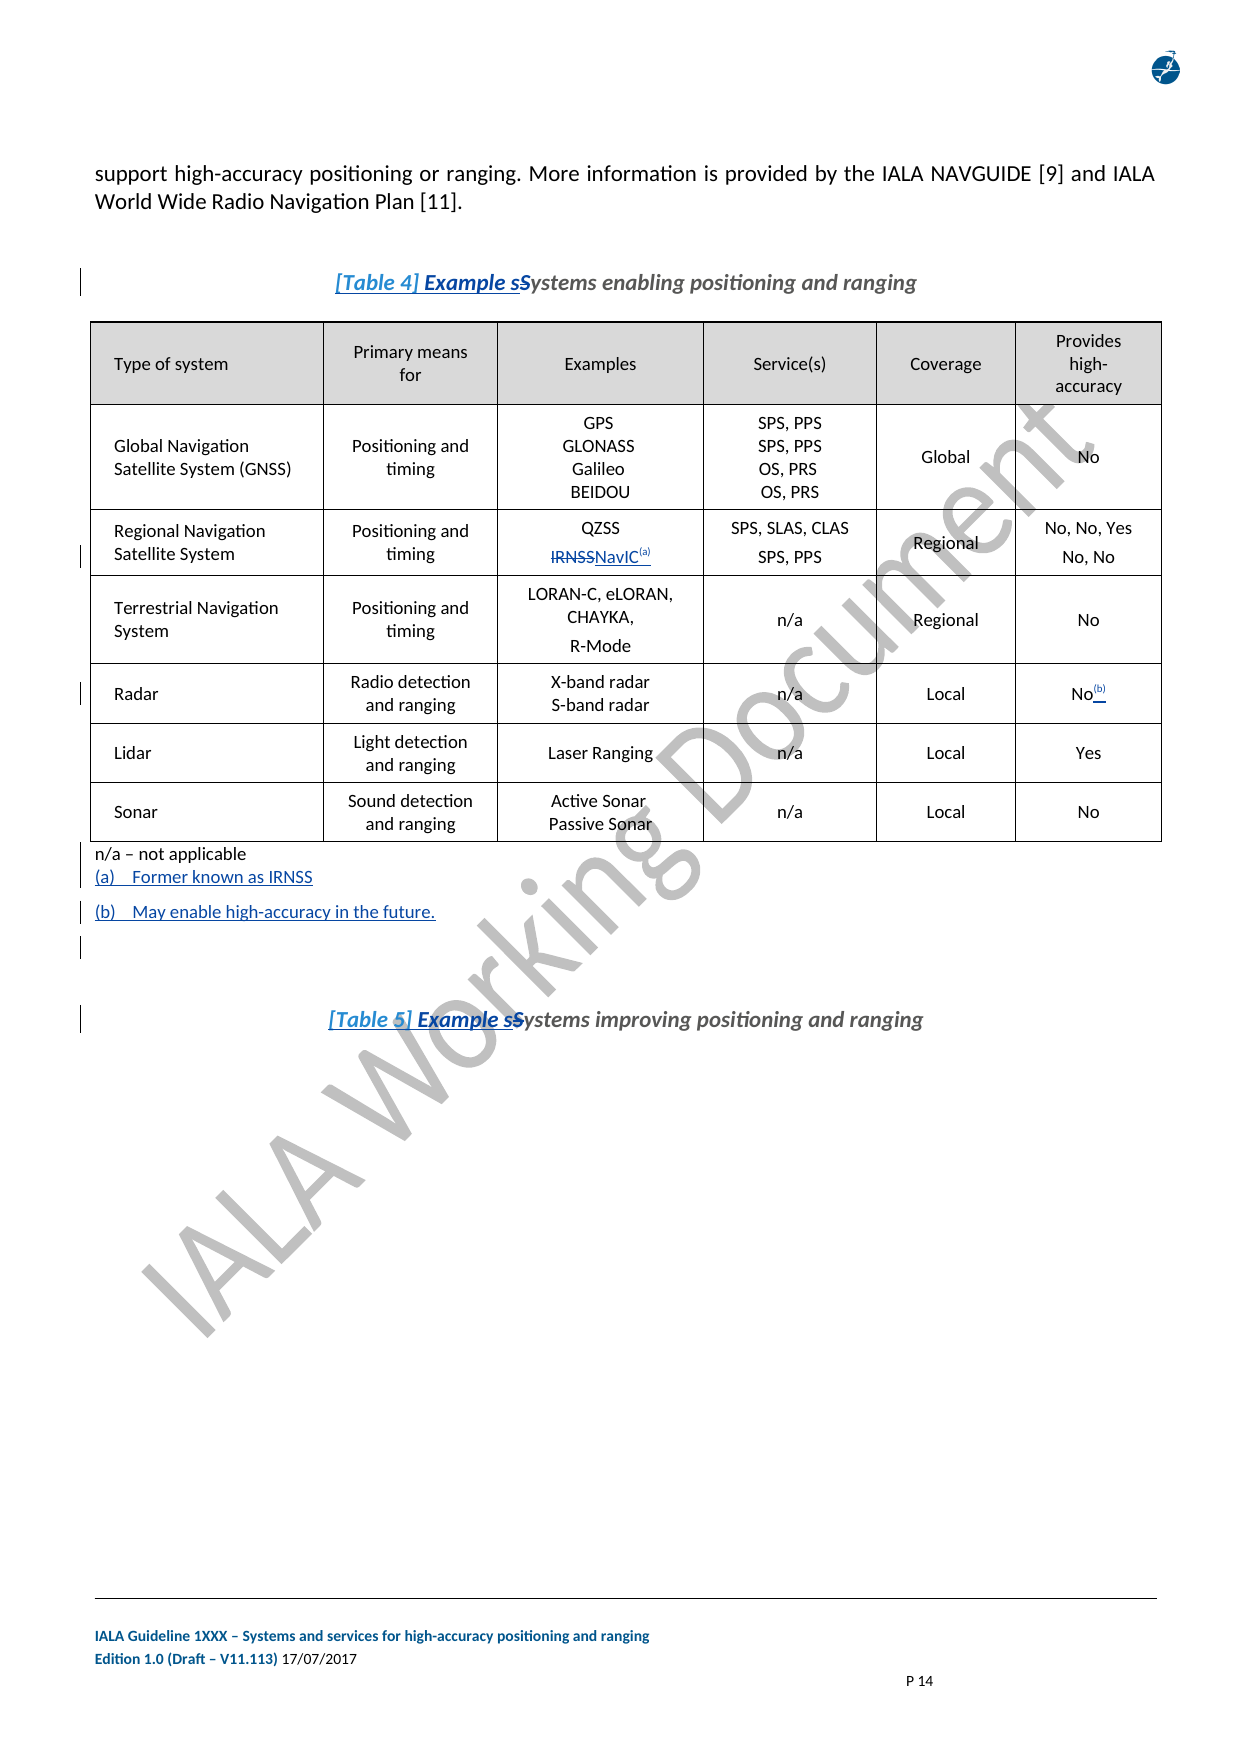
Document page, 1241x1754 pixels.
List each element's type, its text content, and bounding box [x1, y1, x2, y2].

table_cell Terrestrial Navigation System [91, 576, 323, 663]
table_cell Local [877, 664, 1015, 722]
table_cell No [1016, 576, 1161, 663]
table_cell LORAN-C, eLORAN, CHAYKA, R-Mode [498, 576, 703, 663]
table_cell No [1016, 783, 1161, 841]
table_cell n/a [704, 664, 876, 722]
table_cell SPS, SLAS, CLAS SPS, PPS [704, 510, 876, 574]
table_cell X-band radar S-band radar [498, 664, 703, 722]
table_cell Regional Navigation Satellite System [91, 510, 323, 574]
table_header Primary means for [324, 323, 497, 404]
table_cell Radar [91, 664, 323, 722]
table_cell Global Navigation Satellite System (GNSS) [91, 405, 323, 509]
table_cell No [1016, 664, 1161, 722]
table_cell Sound detection and ranging [324, 783, 497, 841]
table_cell Positioning and timing [324, 405, 497, 509]
text ystems improving positioning and ranging [94, 1005, 1157, 1033]
picture [1120, 0, 1239, 119]
table_cell Radio detection and ranging [324, 664, 497, 722]
table_cell Local [877, 724, 1015, 782]
table_cell SPS, PPS SPS, PPS OS, PRS OS, PRS [704, 405, 876, 509]
table_cell n/a [704, 576, 876, 663]
table_cell No, No, Yes No, No [1016, 510, 1161, 574]
table_cell GPS GLONASS Galileo BEIDOU [498, 405, 703, 509]
table_cell QZSS [498, 510, 703, 574]
table_cell Positioning and timing [324, 510, 497, 574]
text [94, 159, 1157, 215]
table_cell Local [877, 783, 1015, 841]
table_cell n/a [704, 724, 876, 782]
table_header Service(s) [704, 323, 876, 404]
table_cell Global [877, 405, 1015, 509]
table_header Coverage [877, 323, 1015, 404]
table_header Examples [498, 323, 703, 404]
table_cell Active Sonar Passive Sonar [498, 783, 703, 841]
table_header Provides high-accuracy [1016, 323, 1161, 404]
table_cell Light detection and ranging [324, 724, 497, 782]
table_cell Lidar [91, 724, 323, 782]
table_cell Regional [877, 576, 1015, 663]
table_cell Yes [1016, 724, 1161, 782]
text ystems enabling positioning and ranging [94, 268, 1157, 296]
table_cell Positioning and timing [324, 576, 497, 663]
table_cell Regional [877, 510, 1015, 574]
table_cell n/a [704, 783, 876, 841]
table_cell Laser Ranging [498, 724, 703, 782]
table_header Type of system [91, 323, 323, 404]
text n/a – not applicable [94, 842, 1157, 865]
table_cell Sonar [91, 783, 323, 841]
table_cell No [1016, 405, 1161, 509]
